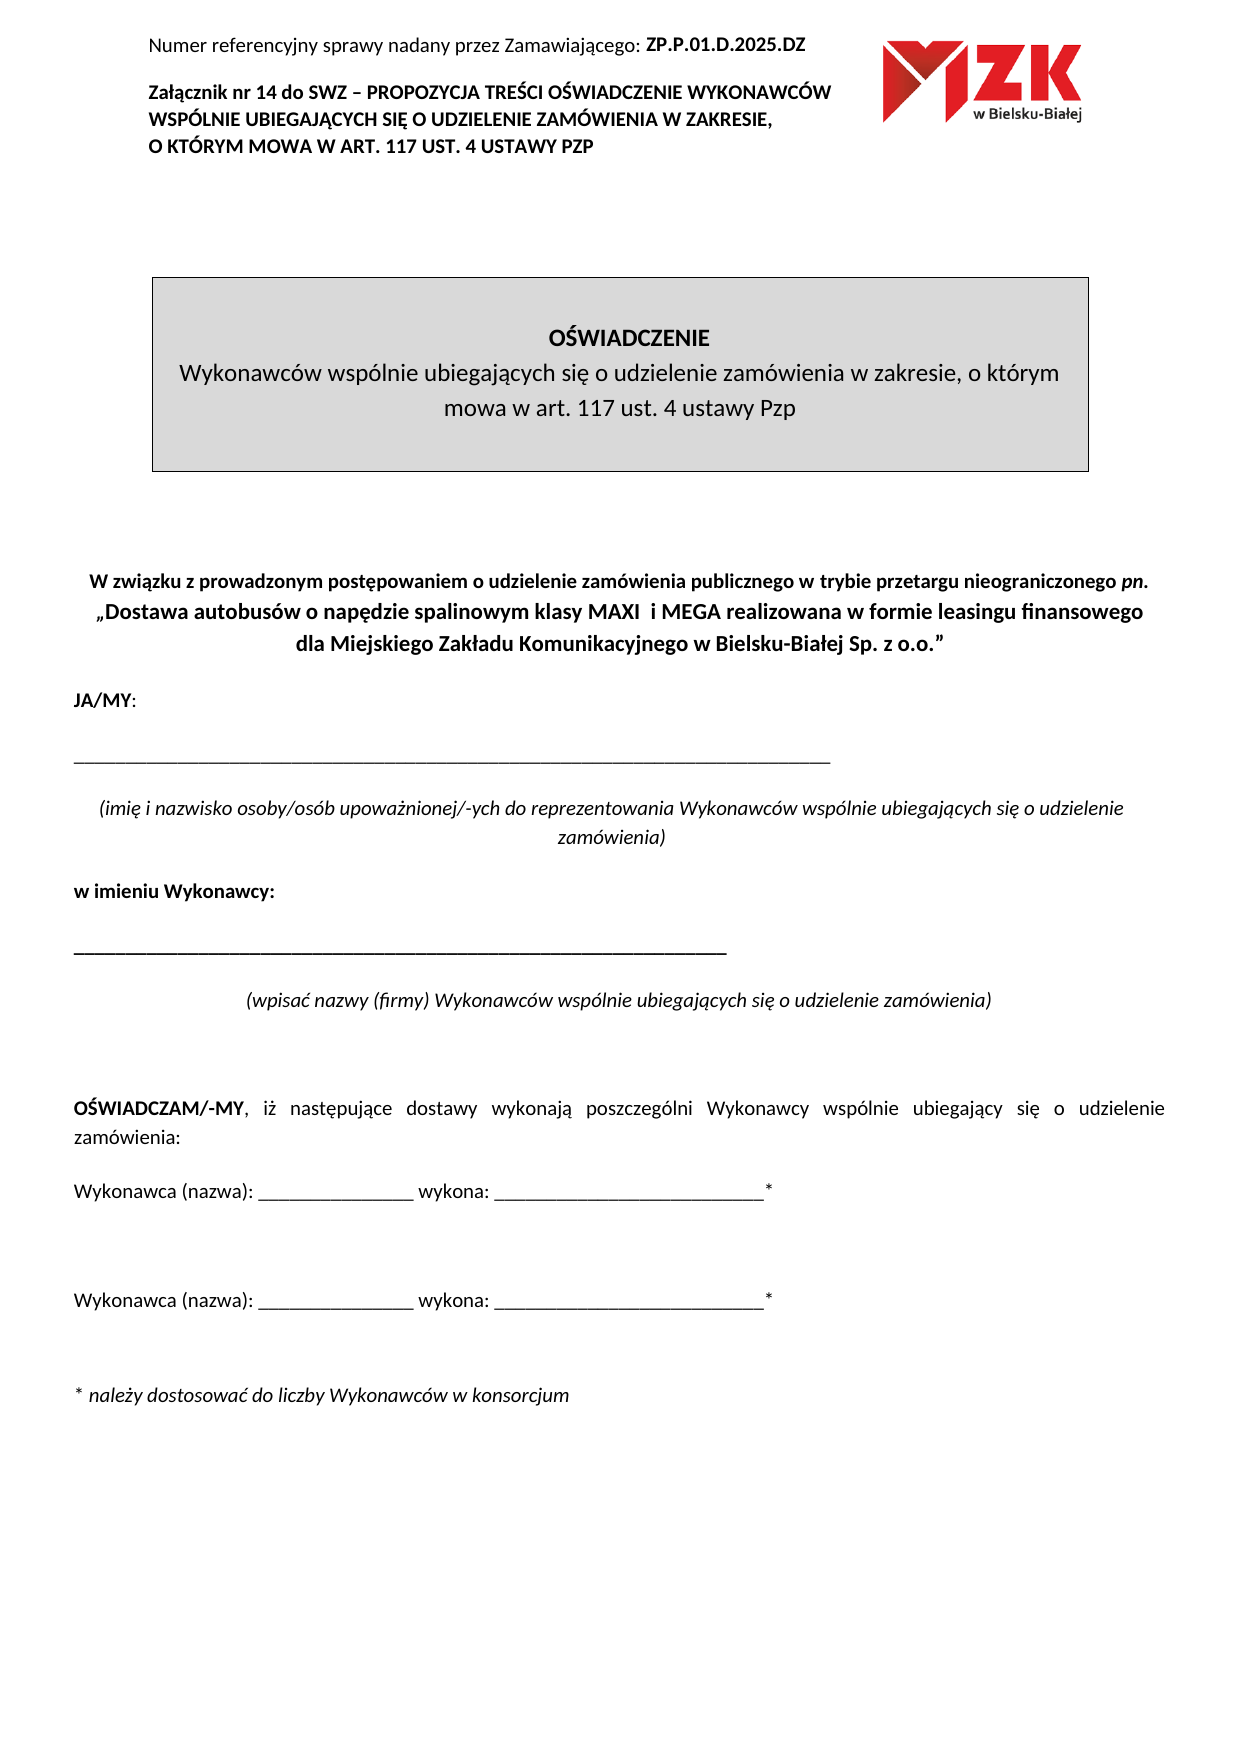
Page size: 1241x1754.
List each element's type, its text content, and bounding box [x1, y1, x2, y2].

text OŚWIADCZAM/-MY, iż następujące dostawy wykonają poszczególni Wykonawcy wspólnie ubiegający się o udzielenie zamówienia: [74, 1095, 1167, 1150]
table_header OŚWIADCZENIE Wykonawców wspólnie ubiegających się o udzielenie zamówienia w zakresie, o którym mowa w art. 117 ust. 4 ustawy Pzp [153, 278, 1088, 471]
text (wpisać nazwy (firmy) Wykonawców wspólnie ubiegających się o udzielenie zamówienia) [74, 987, 1167, 1012]
text (imię i nazwisko osoby/osób upoważnionej/-ych do reprezentowania Wykonawców wspólnie ubiegających się o udzielenie zamówienia) [74, 795, 1152, 850]
picture [879, 38, 1085, 125]
text w imieniu Wykonawcy: [74, 878, 1167, 904]
text JA/MY: [74, 687, 1167, 712]
text _______________________________________________________________ [74, 933, 1167, 958]
text * należy dostosować do liczby Wykonawców w konsorcjum [74, 1383, 1167, 1408]
text W związku z prowadzonym postępowaniem o udzielenie zamówienia publicznego w trybie przetargu nieograniczonego pn. „Dostawa autobusów o napędzie spalinowym klasy MAXI i MEGA realizowana w formie leasingu finansowego dla Miejskiego Zakładu Komunikacyjnego w Bielsku-Białej Sp. z o.o.” [74, 568, 1167, 658]
text Wykonawca (nazwa): _______________ wykona: __________________________* [74, 1178, 1167, 1204]
text Wykonawca (nazwa): _______________ wykona: __________________________* [74, 1287, 1167, 1312]
text _________________________________________________________________________ [74, 741, 1196, 766]
